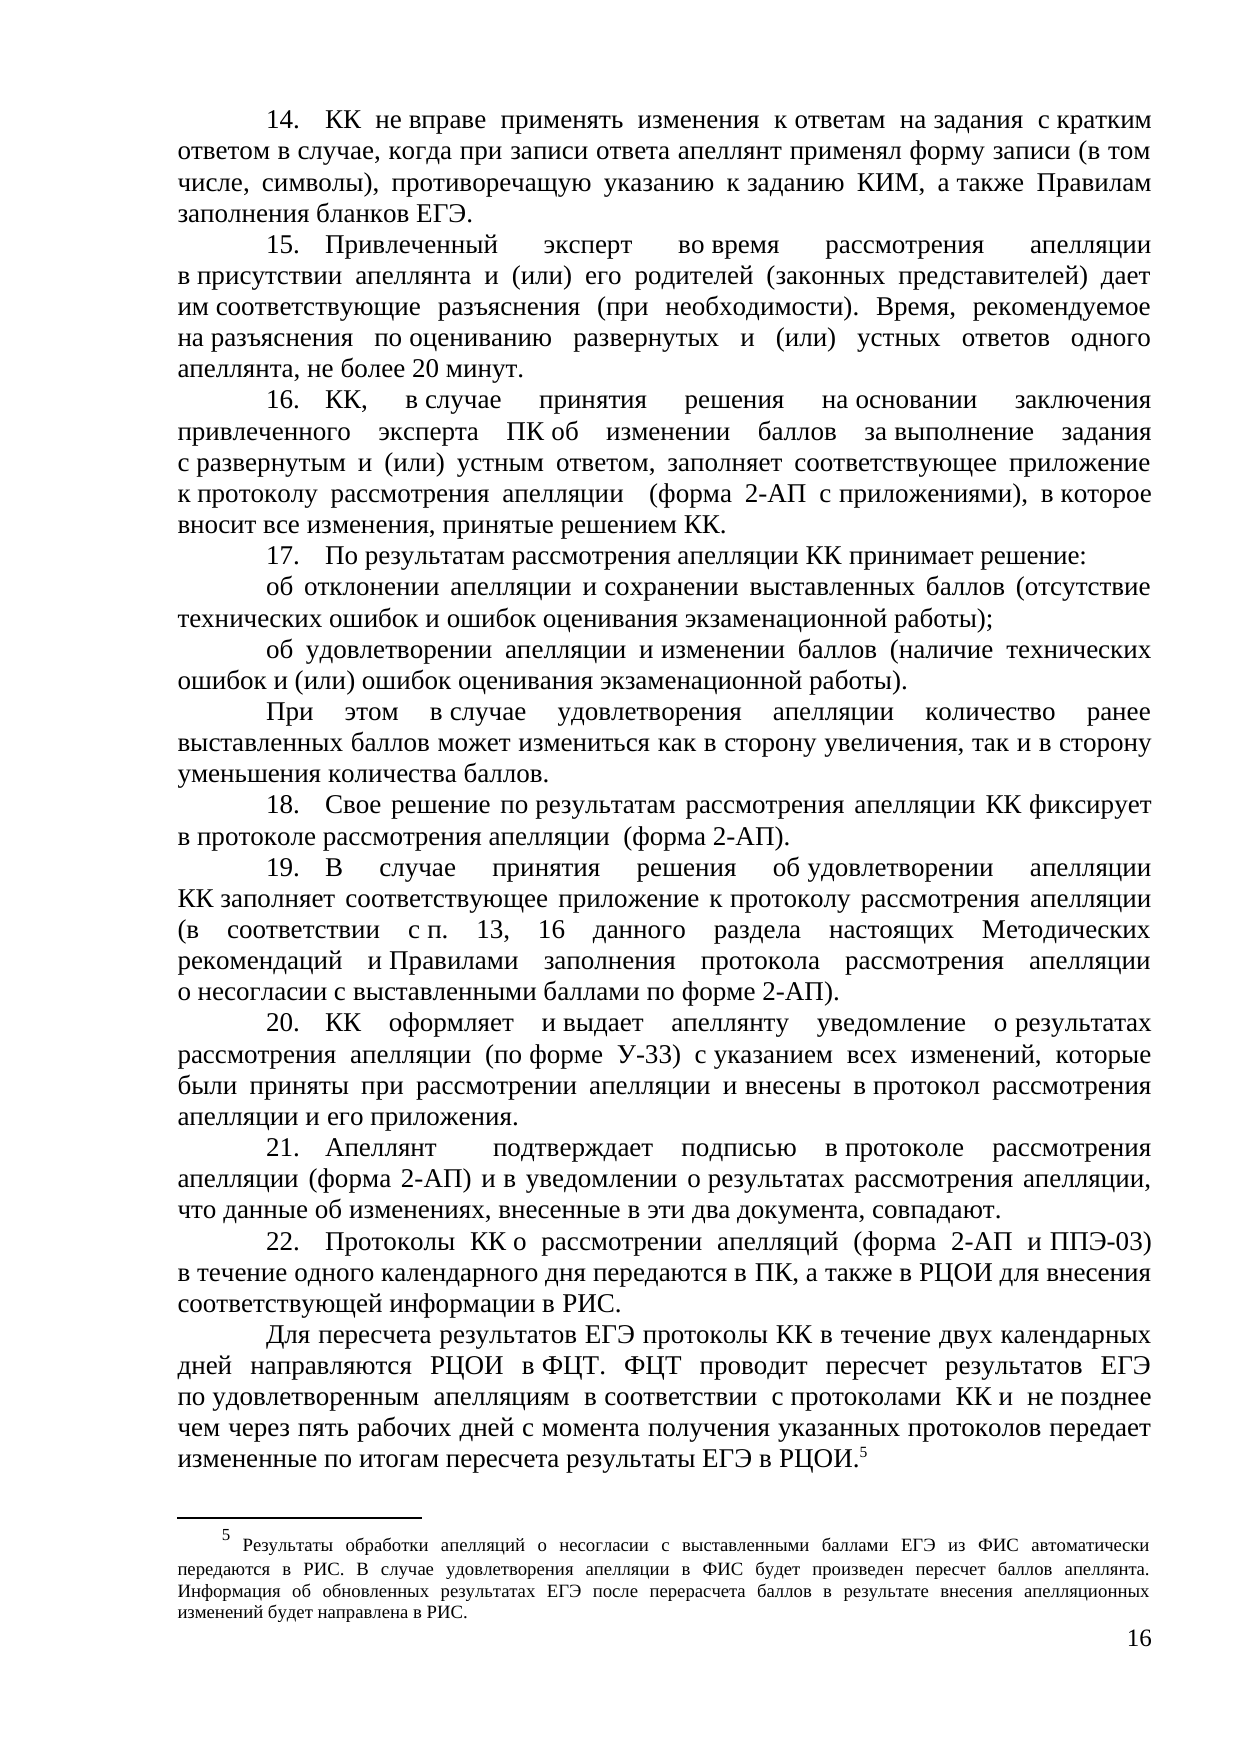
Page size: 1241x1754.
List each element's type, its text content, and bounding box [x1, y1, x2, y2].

text об отклонении апелляции и сохранении выставленных баллов (отсутствие технических ошибок и ошибок оценивания экзаменационной работы); [177, 571, 1152, 633]
list Протоколы КК о рассмотрении апелляций (форма 2-АП и ППЭ-03) в течение одного календарного дня передаются в ПК, а также в РЦОИ для внесения соответствующей информации в РИС. [177, 1224, 1152, 1318]
text При этом в случае удовлетворения апелляции количество ранее выставленных баллов может измениться как в сторону увеличения, так и в сторону уменьшения количества баллов. [177, 695, 1152, 788]
list Для пересчета результатов ЕГЭ протоколы КК в течение двух календарных дней направляются РЦОИ в ФЦТ. ФЦТ проводит пересчет результатов ЕГЭ по удовлетворенным апелляциям в соответствии с протоколами КК и не позднее чем через пять рабочих дней с момента получения указанных протоколов передает измененные по итогам пересчета результаты ЕГЭ в РЦОИ. [177, 1318, 1152, 1474]
text об удовлетворении апелляции и изменении баллов (наличие технических ошибок и (или) ошибок оценивания экзаменационной работы). [177, 633, 1152, 695]
list КК, в случае принятия решения на основании заключения привлеченного эксперта ПК об изменении баллов за выполнение задания с развернутым и (или) устным ответом, заполняет соответствующее приложение к протоколу рассмотрения апелляции (форма 2-АП с приложениями), в которое вносит все изменения, принятые решением КК. [177, 384, 1152, 539]
list Апеллянт подтверждает подписью в протоколе рассмотрения апелляции (форма 2-АП) и в уведомлении о результатах рассмотрения апелляции, что данные об изменениях, внесенные в эти два документа, совпадают. [177, 1131, 1152, 1224]
list КК не вправе применять изменения к ответам на задания с кратким ответом в случае, когда при записи ответа апеллянт применял форму записи (в том числе, символы), противоречащую указанию к заданию КИМ, а также Правилам заполнения бланков ЕГЭ. [177, 103, 1152, 228]
list Свое решение по результатам рассмотрения апелляции КК фиксирует в протоколе рассмотрения апелляции (форма 2-АП). [177, 788, 1152, 851]
list По результатам рассмотрения апелляции КК принимает решение: [177, 539, 1152, 571]
list Привлеченный эксперт во время рассмотрения апелляции в присутствии апеллянта и (или) его родителей (законных представителей) дает им соответствующие разъяснения (при необходимости). Время, рекомендуемое на разъяснения по оцениванию развернутых и (или) устных ответов одного апеллянта, не более 20 минут. [177, 228, 1152, 384]
list КК оформляет и выдает апеллянту уведомление о результатах рассмотрения апелляции (по форме У-33) с указанием всех изменений, которые были приняты при рассмотрении апелляции и внесены в протокол рассмотрения апелляции и его приложения. [177, 1007, 1152, 1131]
list В случае принятия решения об удовлетворении апелляции КК заполняет соответствующее приложение к протоколу рассмотрения апелляции (в соответствии с п. 13, 16 данного раздела настоящих Методических рекомендаций и Правилами заполнения протокола рассмотрения апелляции о несогласии с выставленными баллами по форме 2-АП). [177, 851, 1152, 1007]
